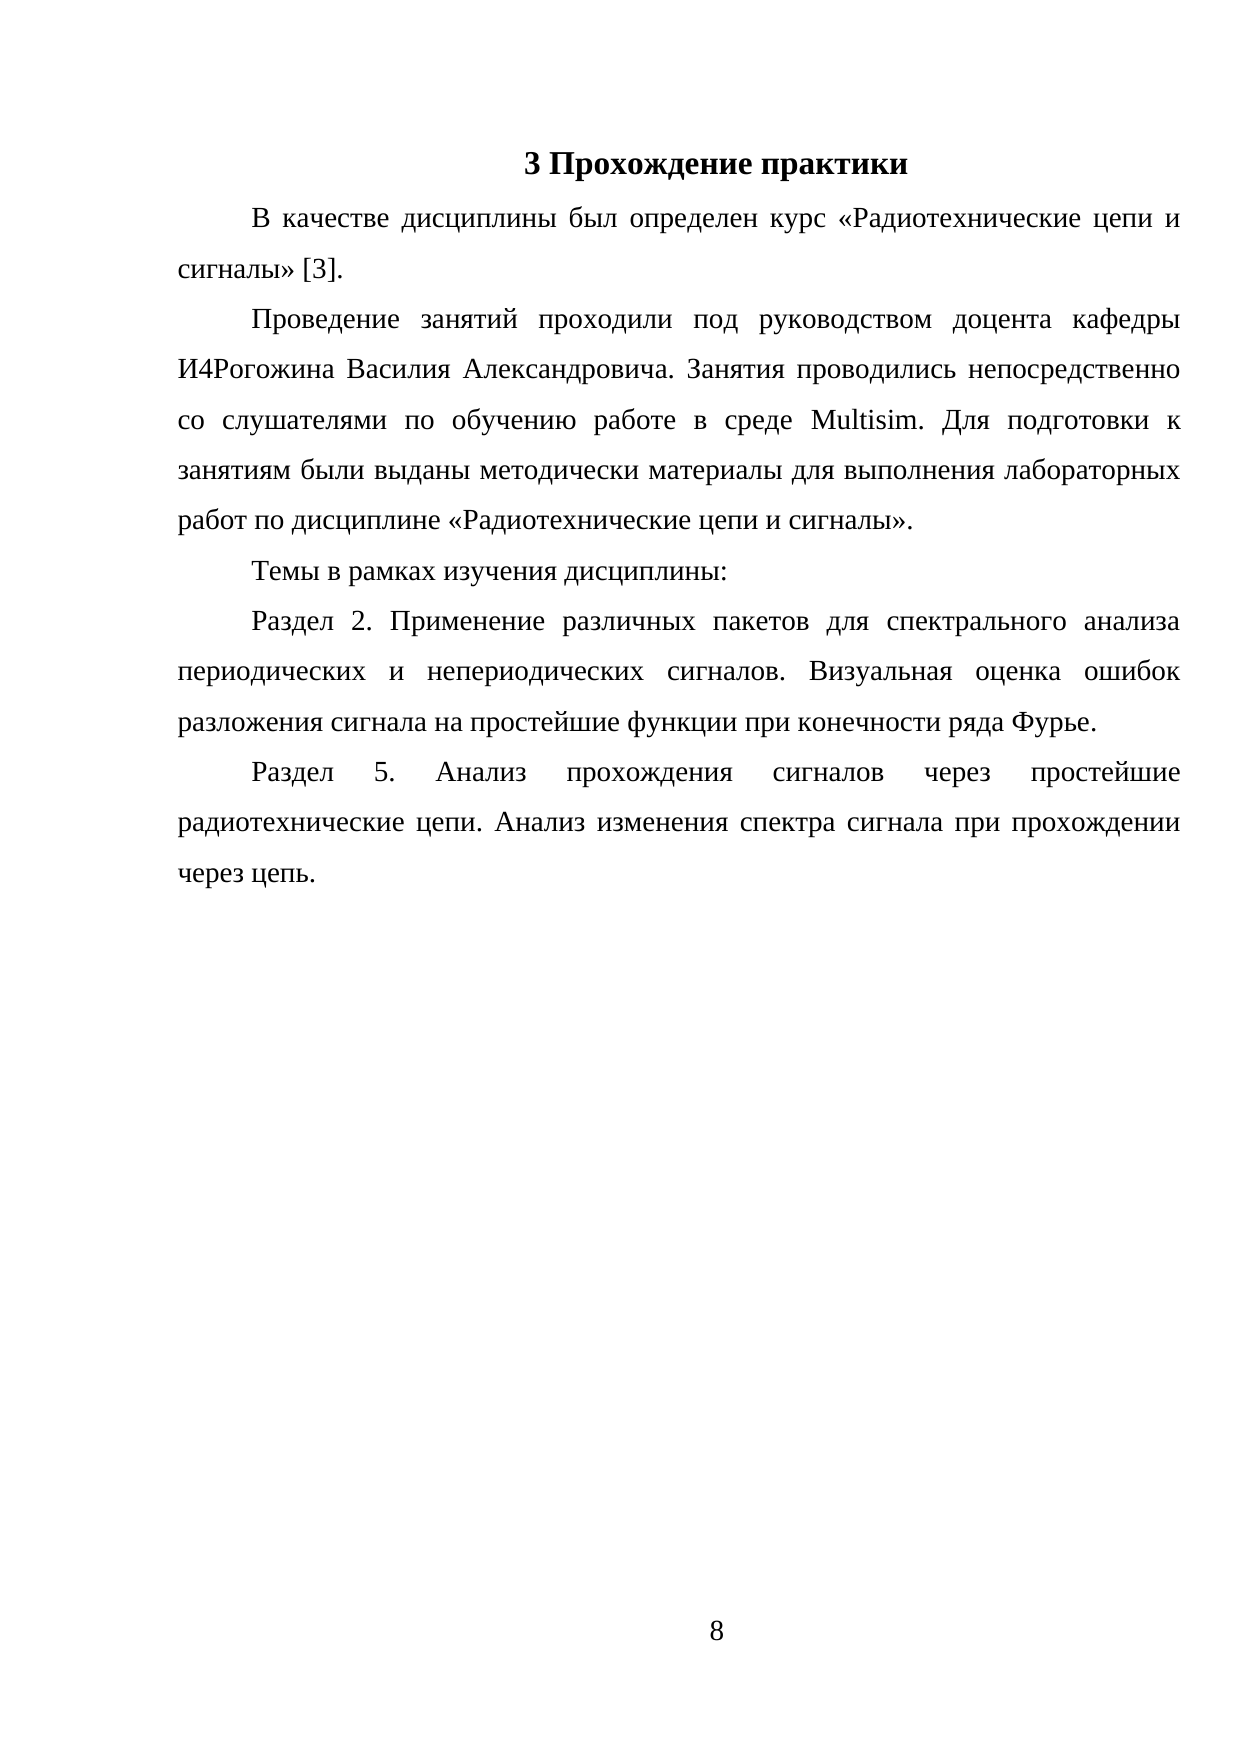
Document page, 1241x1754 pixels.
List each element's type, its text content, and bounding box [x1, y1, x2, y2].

text Темы в рамках изучения дисциплины: [177, 553, 1181, 586]
text Проведение занятий проходили под руководством доцента кафедры И4Рогожина Василия Александровича. Занятия проводились непосредственно со слушателями по обучению работе в среде Multisim. Для подготовки к занятиям были выданы методически материалы для выполнения лабораторных работ по дисциплине «Радиотехнические цепи и сигналы». [177, 301, 1181, 536]
subtitle 3 Прохождение практики [177, 143, 1181, 181]
text В качестве дисциплины был определен курс «Радиотехнические цепи и сигналы» [3]. [177, 201, 1181, 284]
text Раздел 2. Применение различных пакетов для спектрального анализа периодических и непериодических сигналов. Визуальная оценка ошибок разложения сигнала на простейшие функции при конечности ряда Фурье. [177, 603, 1181, 737]
text Раздел 5. Анализ прохождения сигналов через простейшие радиотехнические цепи. Анализ изменения спектра сигнала при прохождении через цепь. [177, 754, 1181, 888]
